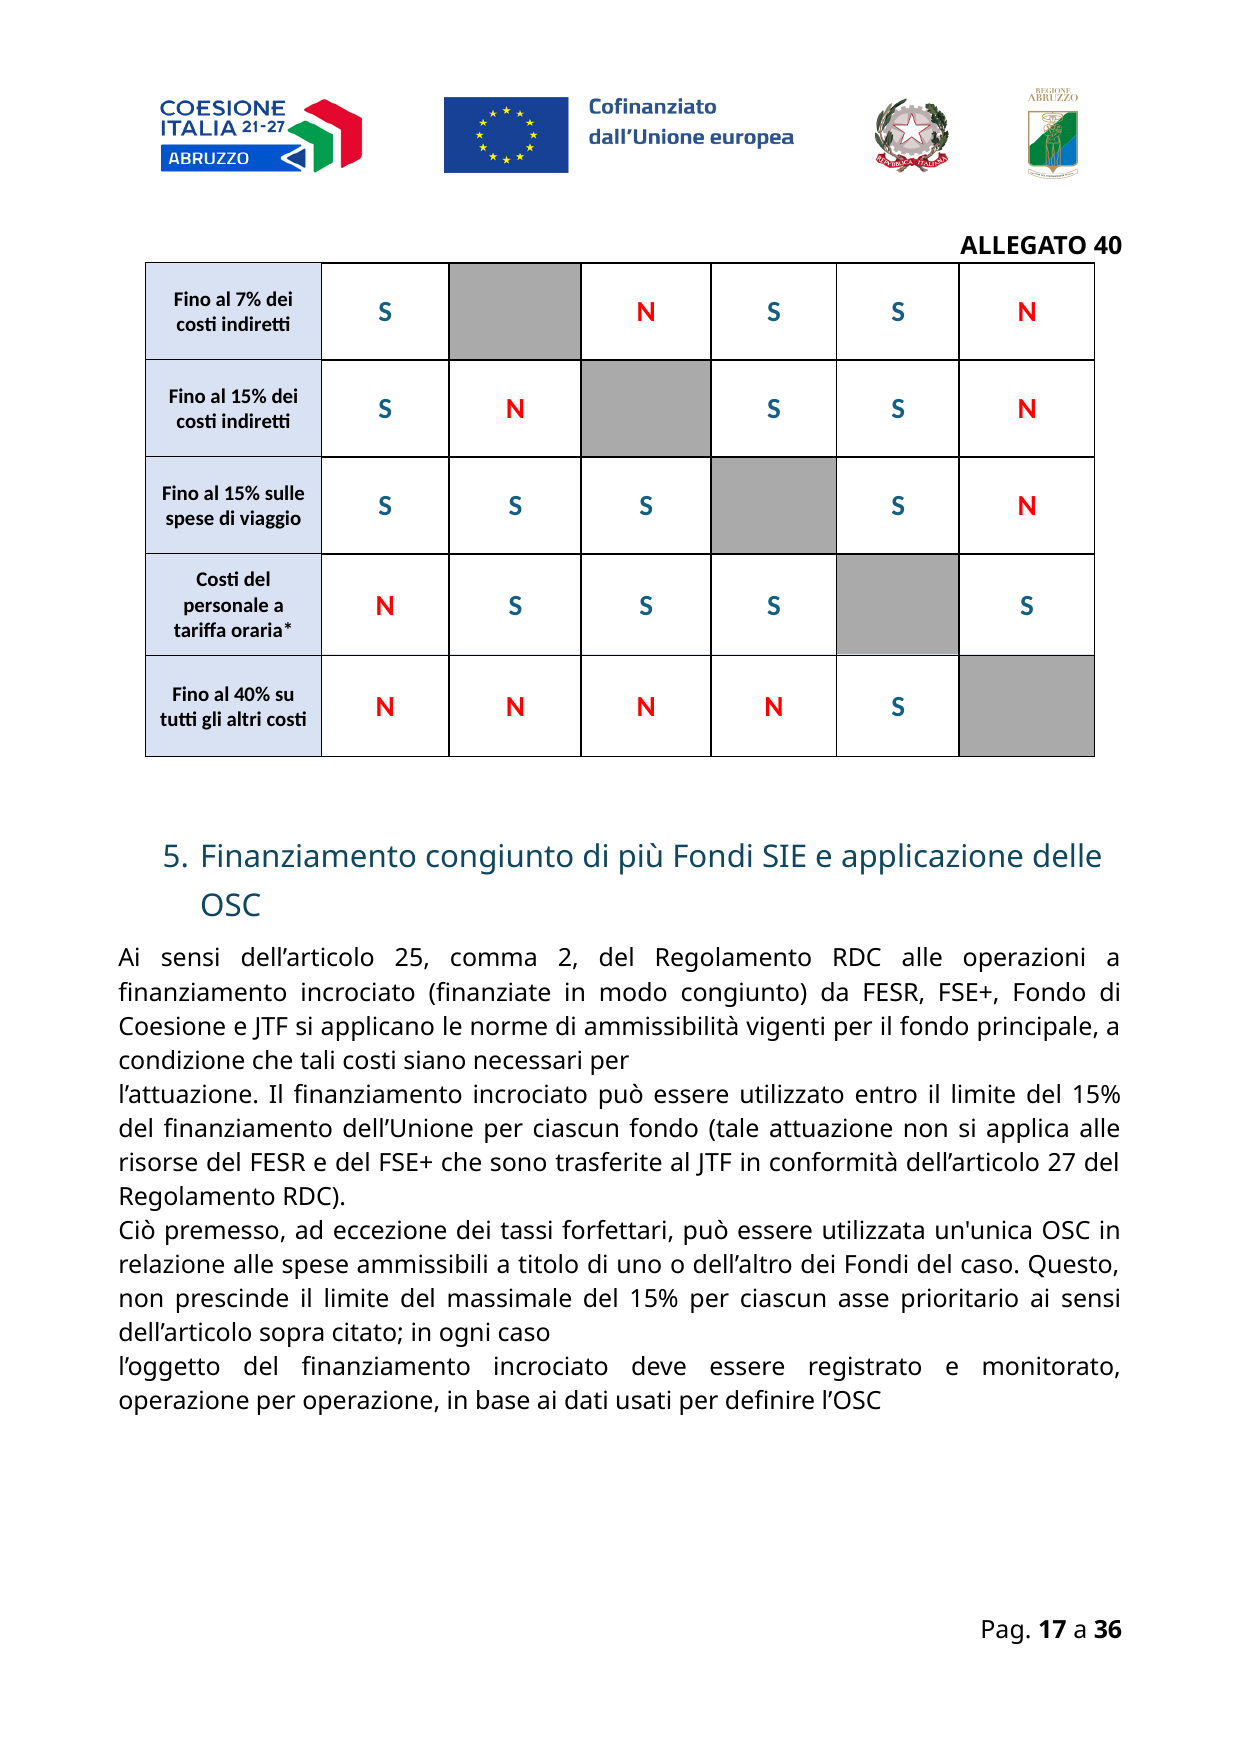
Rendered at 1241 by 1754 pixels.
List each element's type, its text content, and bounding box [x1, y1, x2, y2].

subtitle Finanziamento congiunto di più Fondi SIE e applicazione delle OSC [162, 834, 1122, 925]
table_cell N [582, 656, 710, 756]
table_cell N [450, 656, 580, 756]
table_cell Costi del personale a tariffa oraria* [146, 554, 321, 654]
table_cell [960, 656, 1094, 756]
table_cell S [322, 458, 448, 553]
table_cell S [450, 555, 580, 654]
table_cell Fino al 15% dei costi indiretti [146, 360, 321, 456]
table_cell N [960, 361, 1094, 456]
table_cell N [322, 555, 448, 654]
table_cell Fino al 15% sulle spese di viaggio [146, 457, 321, 553]
table_cell S [450, 458, 580, 553]
table_cell S [960, 555, 1094, 654]
table_cell S [712, 555, 836, 654]
text Ai sensi dell’articolo 25, comma 2, del Regolamento RDC alle operazioni a finanziamento incrociato (finanziate in modo congiunto) da FESR, FSE+, Fondo di Coesione e JTF si applicano le norme di ammissibilità vigenti per il fondo principale, a condizione che tali costi siano necessari per [118, 940, 1122, 1076]
table_cell Fino al 7% dei costi indiretti [146, 263, 321, 359]
text l’oggetto del finanziamento incrociato deve essere registrato e monitorato, operazione per operazione, in base ai dati usati per definire l’OSC [118, 1349, 1122, 1417]
table_cell S [712, 361, 836, 456]
table_cell S [837, 264, 958, 359]
table_cell N [322, 656, 448, 756]
table_cell N [582, 264, 710, 359]
table_cell [837, 555, 958, 654]
text Ciò premesso, ad eccezione dei tassi forfettari, può essere utilizzata un'unica OSC in relazione alle spese ammissibili a titolo di uno o dell’altro dei Fondi del caso. Questo, non prescinde il limite del massimale del 15% per ciascun asse prioritario ai sensi dell’articolo sopra citato; in ogni caso [118, 1213, 1122, 1349]
table_cell S [582, 555, 710, 654]
table_cell N [712, 656, 836, 756]
text l’attuazione. Il finanziamento incrociato può essere utilizzato entro il limite del 15% del finanziamento dell’Unione per ciascun fondo (tale attuazione non si applica alle risorse del FESR e del FSE+ che sono trasferite al JTF in conformità dell’articolo 27 del Regolamento RDC). [118, 1076, 1122, 1213]
table_cell S [582, 458, 710, 553]
table_cell [712, 458, 836, 553]
table_cell N [450, 361, 580, 456]
picture [118, 73, 1123, 194]
table_cell N [960, 264, 1094, 359]
table_cell S [837, 656, 958, 756]
table_cell S [837, 458, 958, 553]
table_cell S [837, 361, 958, 456]
table_cell N [960, 458, 1094, 553]
table_cell S [712, 264, 836, 359]
table_cell Fino al 40% su tutti gli altri costi [146, 656, 321, 756]
table_cell [582, 361, 710, 456]
table_cell S [322, 264, 448, 359]
table_cell [450, 264, 580, 359]
table_cell S [322, 361, 448, 456]
